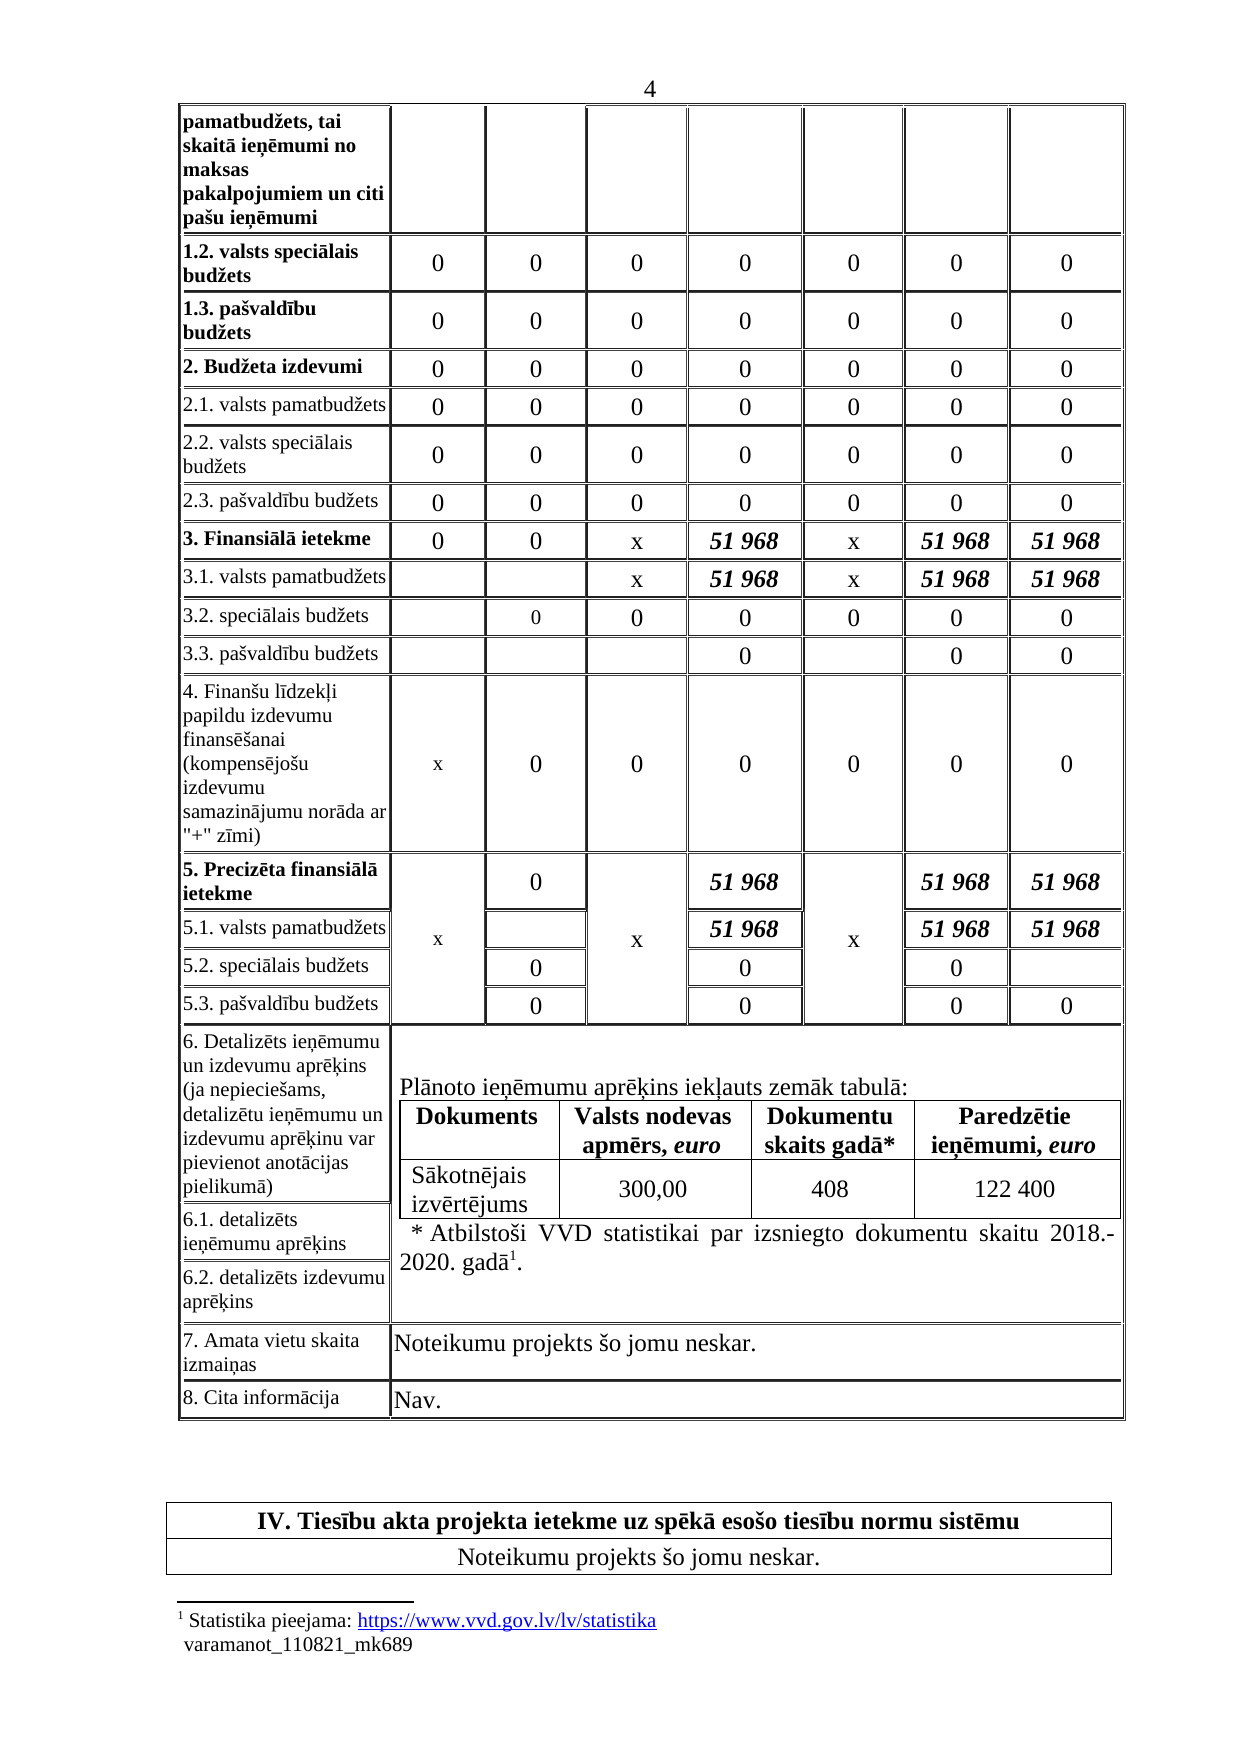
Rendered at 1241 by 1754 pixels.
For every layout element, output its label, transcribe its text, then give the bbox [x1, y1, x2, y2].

table_cell [1011, 946, 1123, 985]
table_cell + 51 968 [688, 104, 803, 232]
table_cell 0 [487, 236, 585, 290]
table_cell Nav. [390, 1379, 1123, 1417]
table_cell 0 [588, 236, 686, 290]
table_cell 0 [1011, 348, 1123, 386]
table_cell 0 [588, 676, 686, 851]
table_cell 0 [906, 638, 1007, 673]
table_cell 0 [805, 236, 902, 290]
table_cell 51 968 [1011, 908, 1123, 946]
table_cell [181, 106, 390, 232]
table_cell 0 [487, 676, 585, 851]
table_cell 0 [689, 600, 801, 634]
table_cell 0 [906, 351, 1007, 386]
table_cell 0 [487, 950, 585, 985]
table_cell 70 432 [803, 104, 904, 232]
table_cell x [805, 854, 902, 1023]
table_cell 0 [487, 351, 585, 386]
table_cell 51 968 [689, 912, 801, 946]
table_cell 0 [588, 351, 686, 386]
table_cell 2.1. valsts pamatbudžets [180, 386, 390, 424]
table_cell 0 [392, 351, 484, 386]
table_cell 0 [588, 600, 686, 634]
table_cell 0 [906, 293, 1007, 347]
table_cell 0 [487, 523, 585, 558]
table_cell 0 [1011, 232, 1123, 290]
table_cell 0 [689, 638, 801, 673]
table_cell 0 [487, 389, 585, 424]
table_cell 0 [487, 485, 585, 520]
table_cell Plānoto ieņēmumu aprēķins iekļauts zemāk tabulā: * Atbilstoši VVD statistikai par izsniegto dokumentu skaitu 2018.-2020. gadā. [392, 1023, 1124, 1321]
table_cell x [588, 854, 686, 1023]
table_cell [588, 638, 686, 673]
table_cell 0 [805, 427, 902, 482]
table_cell 0 [689, 389, 801, 424]
table_cell 0 [805, 600, 902, 634]
table_cell 1.3. pašvaldību budžets [181, 290, 389, 347]
table_cell x [588, 523, 686, 558]
table_cell 6.2. detalizēts izdevumu aprēķins [181, 1259, 389, 1321]
table_cell 2.3. pašvaldību budžets [180, 482, 390, 520]
table_cell 0 [906, 389, 1007, 424]
table_cell [487, 912, 585, 946]
table_cell 0 [588, 293, 686, 347]
table_cell 0 [588, 389, 686, 424]
table_cell 0 [588, 485, 686, 520]
table_cell 0 [689, 293, 801, 347]
table_cell 0 [1011, 596, 1123, 634]
table_cell 70 432 [390, 104, 485, 232]
table_cell 0 [689, 427, 801, 482]
table_cell x [392, 676, 484, 851]
table_cell 0 [805, 389, 902, 424]
table_cell 0 [906, 950, 1007, 985]
table_cell Noteikumu projekts šo jomu neskar. [167, 1539, 1111, 1574]
table_cell 4. Finanšu līdzekļi papildu izdevumu finansēšanai (kompensējošu izdevumu samazinājumu norāda ar "+" zīmi) [180, 673, 390, 851]
table_cell 0 [906, 427, 1007, 482]
table_cell 0 [1011, 635, 1123, 673]
table_cell 2. Budžeta izdevumi [181, 348, 389, 386]
table_cell 5.3. pašvaldību budžets [180, 985, 390, 1023]
table_cell 0 [906, 600, 1007, 634]
table_cell 0 [392, 523, 484, 558]
table_cell 5.2. speciālais budžets [181, 946, 389, 985]
table_cell Noteikumu projekts šo jomu neskar. [392, 1321, 1123, 1379]
table_cell 5. Precizēta finansiālā ietekme [180, 851, 390, 908]
table_cell 51 968 [1011, 558, 1123, 596]
table_cell 0 [1009, 482, 1124, 520]
table_cell 0 [805, 485, 902, 520]
table_cell 51 968 [689, 854, 801, 908]
table_cell 0 [1011, 290, 1123, 347]
table_cell x [588, 562, 686, 596]
table_cell + 51 968 [1009, 106, 1123, 232]
table_cell 0 [1009, 386, 1124, 424]
table_cell 2.2. valsts speciālais budžets [181, 424, 389, 482]
table_cell 7. Amata vietu skaita izmaiņas [181, 1321, 389, 1379]
table_cell 51 968 [1009, 520, 1124, 558]
table_cell 0 [487, 988, 585, 1023]
table_cell 51 968 [689, 562, 801, 596]
table_cell x [805, 523, 902, 558]
table_cell 51 968 [1009, 851, 1124, 908]
table_cell 0 [487, 427, 585, 482]
table_cell 5.1. valsts pamatbudžets [181, 908, 389, 946]
table_cell 0 [588, 427, 686, 482]
table_cell x [392, 854, 484, 1023]
table_cell 0 [392, 485, 484, 520]
table_cell 51 968 [689, 523, 801, 558]
table_cell 0 [906, 485, 1007, 520]
table_cell 0 [906, 988, 1007, 1023]
table_cell 0 [392, 389, 484, 424]
table_cell 0 [689, 236, 801, 290]
table_cell 3.3. pašvaldību budžets [181, 635, 389, 673]
table_cell [487, 638, 585, 673]
table_header IV. Tiesību akta projekta ietekme uz spēkā esošo tiesību normu sistēmu [167, 1503, 1111, 1538]
table_cell x [805, 562, 902, 596]
table_cell 0 [485, 104, 586, 232]
table_cell 0 [392, 293, 484, 347]
table_cell 6.1. detalizēts ieņēmumu aprēķins [180, 1201, 390, 1258]
table_cell 0 [487, 293, 585, 347]
table_cell 0 [689, 676, 801, 851]
table_cell 0 [689, 485, 801, 520]
table_cell 1.2. valsts speciālais budžets [181, 232, 389, 290]
table_cell 70 432 [586, 106, 687, 232]
table_cell 0 [689, 988, 801, 1023]
table_cell 6. Detalizēts ieņēmumu un izdevumu aprēķins (ja nepieciešams, detalizētu ieņēmumu un izdevumu aprēķinu var pievienot anotācijas pielikumā) [180, 1023, 389, 1201]
table_cell 51 968 [906, 523, 1007, 558]
table_cell 0 [392, 427, 484, 482]
table_cell [805, 638, 902, 673]
table_cell [392, 600, 484, 634]
table_cell [487, 562, 585, 596]
table_cell 0 [1009, 673, 1124, 851]
table_cell 0 [1009, 985, 1124, 1023]
table_cell 0 [487, 854, 585, 908]
table_cell 0 [805, 351, 902, 386]
table_cell 8. Cita informācija [181, 1379, 390, 1417]
table_cell 0 [689, 351, 801, 386]
table_cell 51 968 [906, 912, 1007, 946]
table_cell 0 [487, 600, 585, 634]
table_cell 3. Finansiālā ietekme [180, 520, 390, 558]
table_cell 3.1. valsts pamatbudžets [181, 558, 389, 596]
table_cell 51 968 [906, 854, 1007, 908]
table_cell + 51 968 [904, 104, 1009, 232]
table_cell 0 [805, 676, 902, 851]
table_cell 3.2. speciālais budžets [181, 596, 389, 634]
table_cell 0 [805, 293, 902, 347]
table_cell 0 [689, 950, 801, 985]
table_cell 0 [906, 676, 1007, 851]
table_cell 0 [1011, 424, 1123, 482]
table_cell 51 968 [906, 562, 1007, 596]
table_cell 0 [906, 236, 1007, 290]
table_cell [392, 562, 484, 596]
table_cell [392, 638, 484, 673]
table_cell 0 [392, 236, 484, 290]
